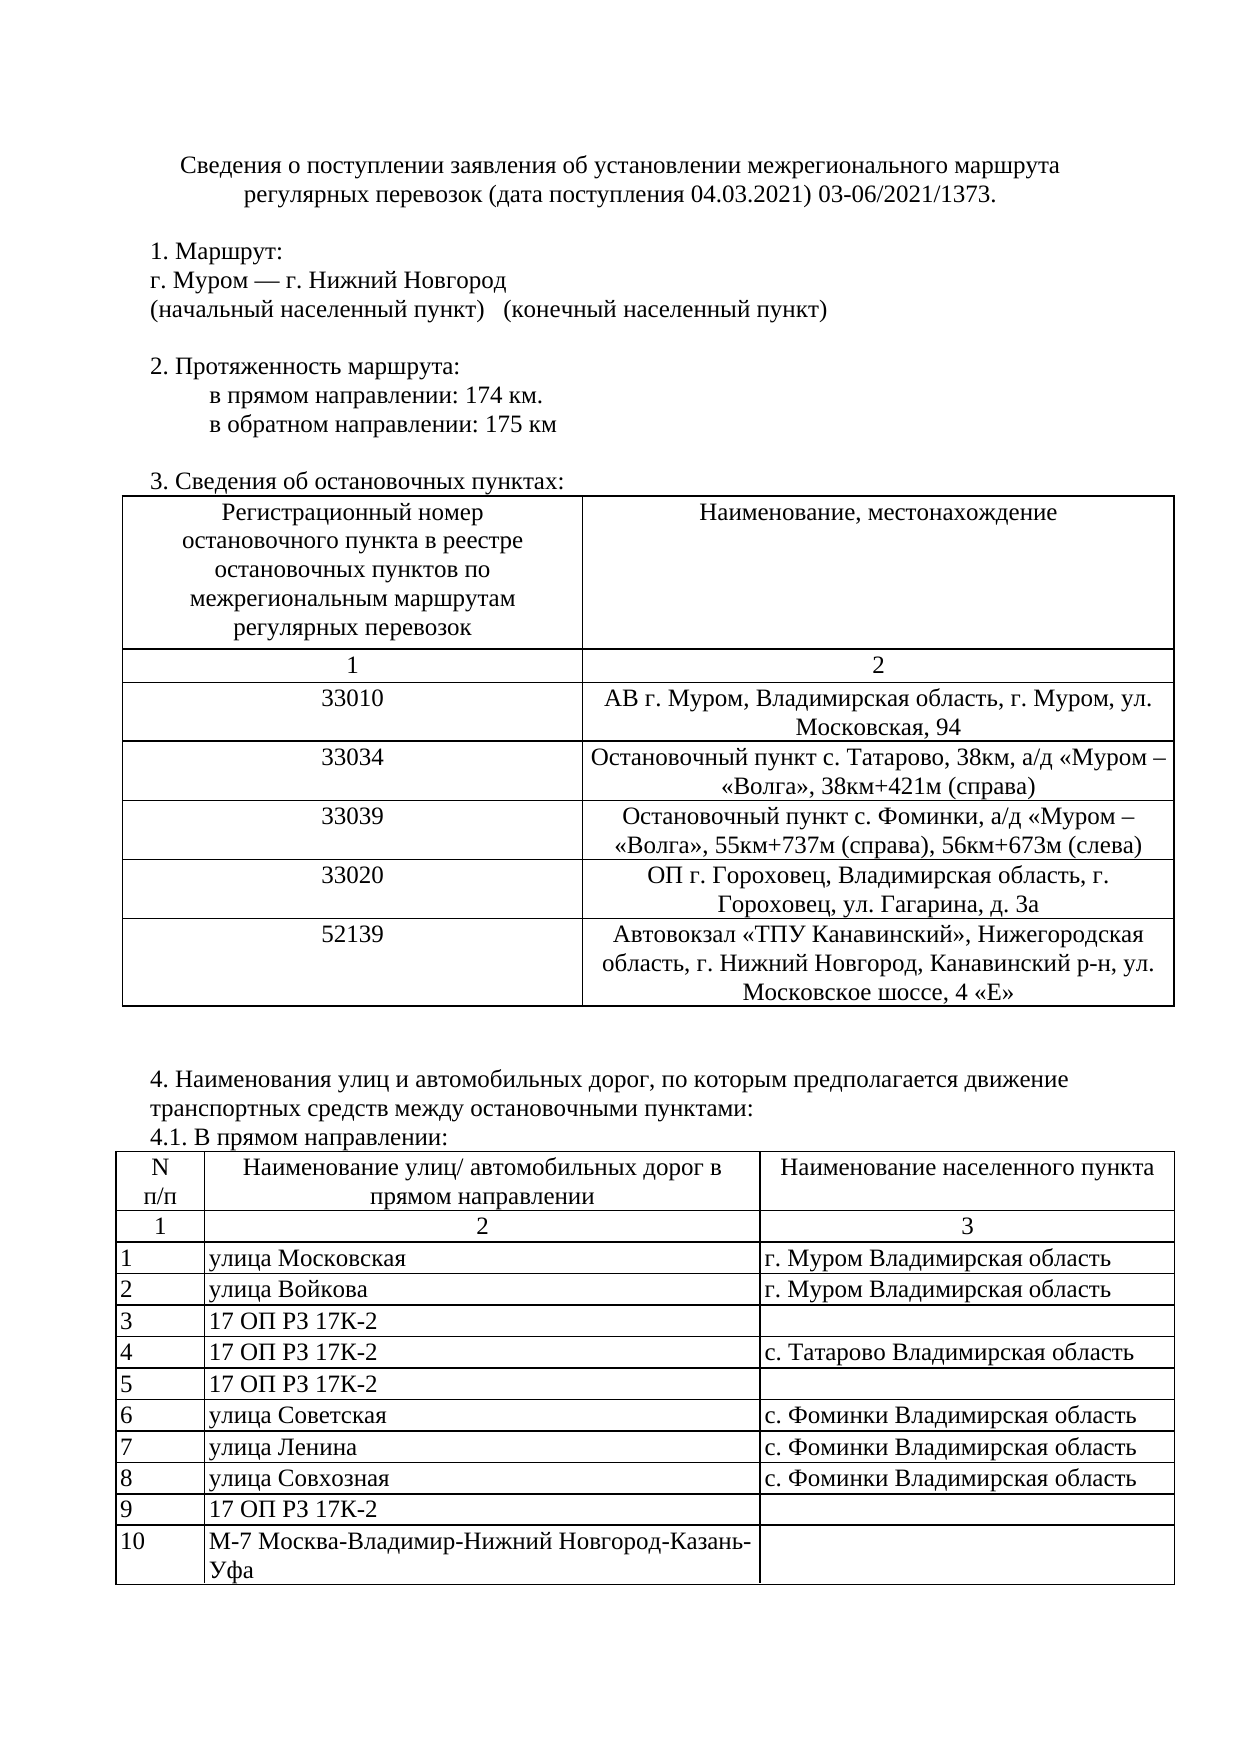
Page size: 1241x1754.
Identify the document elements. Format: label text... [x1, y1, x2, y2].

text г. Муром — г. Нижний Новгород [150, 265, 1090, 294]
table_cell Автовокзал «ТПУ Канавинский», Нижегородская область, г. Нижний Новгород, Канавинский р-н, ул. Московское шоссе, 4 «Е» [583, 919, 1173, 1005]
table_cell улица Войкова [205, 1274, 759, 1304]
table_cell 6 [117, 1400, 204, 1430]
table_cell 33010 [123, 683, 582, 740]
table_cell 7 [117, 1432, 204, 1461]
table_cell Остановочный пункт с. Фоминки, а/д «Муром – «Волга», 55км+737м (справа), 56км+673м (слева) [583, 801, 1173, 858]
table_cell г. Муром Владимирская область [761, 1274, 1174, 1304]
table_cell с. Фоминки Владимирская область [761, 1463, 1174, 1493]
text 2. Протяженность маршрута: [150, 351, 1090, 380]
table_cell с. Татарово Владимирская область [761, 1337, 1174, 1367]
table_cell 3 [117, 1306, 204, 1336]
table_cell 5 [117, 1369, 204, 1398]
table_cell с. Фоминки Владимирская область [761, 1432, 1174, 1461]
table_cell 1 [117, 1211, 204, 1241]
table_cell 10 [117, 1526, 204, 1583]
table_cell 4 [117, 1337, 204, 1367]
table_cell [761, 1306, 1174, 1336]
text 4.1. В прямом направлении: [150, 1122, 1090, 1151]
table_cell улица Советская [205, 1400, 759, 1430]
table_cell М-7 Москва-Владимир-Нижний Новгород-Казань-Уфа [205, 1526, 759, 1583]
table_cell Остановочный пункт с. Татарово, 38км, а/д «Муром – «Волга», 38км+421м (справа) [583, 742, 1173, 799]
table_cell 17 ОП РЗ 17К-2 [205, 1306, 759, 1336]
table_cell г. Муром Владимирская область [761, 1243, 1174, 1273]
text в прямом направлении: 174 км. [150, 380, 1090, 409]
table_cell 17 ОП РЗ 17К-2 [205, 1337, 759, 1367]
table_cell 2 [583, 650, 1173, 681]
table_cell 17 ОП РЗ 17К-2 [205, 1495, 759, 1524]
table_cell 1 [123, 650, 582, 681]
table_header Регистрационный номер остановочного пункта в реестре остановочных пунктов по межрегиональным маршрутам регулярных перевозок [123, 497, 582, 648]
table_cell 33020 [123, 860, 582, 918]
table_cell 17 ОП РЗ 17К-2 [205, 1369, 759, 1398]
table_cell 1 [117, 1243, 204, 1273]
table_cell 2 [205, 1211, 759, 1241]
table_cell 9 [117, 1495, 204, 1524]
table_header N п/п [117, 1152, 204, 1210]
table_cell улица Московская [205, 1243, 759, 1273]
text (начальный населенный пункт) (конечный населенный пункт) [150, 294, 1090, 322]
table_cell улица Ленина [205, 1432, 759, 1461]
table_header Наименование улиц/ автомобильных дорог в прямом направлении [205, 1152, 759, 1210]
text 3. Сведения об остановочных пунктах: [150, 466, 1090, 495]
table_cell [761, 1495, 1174, 1524]
table_cell [761, 1369, 1174, 1398]
table_cell ОП г. Гороховец, Владимирская область, г. Гороховец, ул. Гагарина, д. 3а [583, 860, 1173, 918]
table_cell АВ г. Муром, Владимирская область, г. Муром, ул. Московская, 94 [583, 683, 1173, 740]
table_cell 33034 [123, 742, 582, 799]
table_cell с. Фоминки Владимирская область [761, 1400, 1174, 1430]
text Сведения о поступлении заявления об установлении межрегионального маршрута регулярных перевозок (дата поступления 04.03.2021) 03-06/2021/1373. [150, 150, 1090, 207]
table_cell [761, 1526, 1174, 1583]
table_header Наименование, местонахождение [583, 497, 1173, 648]
table_cell 3 [761, 1211, 1174, 1241]
table_cell улица Совхозная [205, 1463, 759, 1493]
table_cell 52139 [123, 919, 582, 1005]
table_header Наименование населенного пункта [761, 1152, 1174, 1210]
text 1. Маршрут: [150, 236, 1090, 265]
text в обратном направлении: 175 км [150, 409, 1090, 437]
text 4. Наименования улиц и автомобильных дорог, по которым предполагается движение транспортных средств между остановочными пунктами: [150, 1064, 1090, 1122]
table_cell 8 [117, 1463, 204, 1493]
table_cell 33039 [123, 801, 582, 858]
table_cell 2 [117, 1274, 204, 1304]
